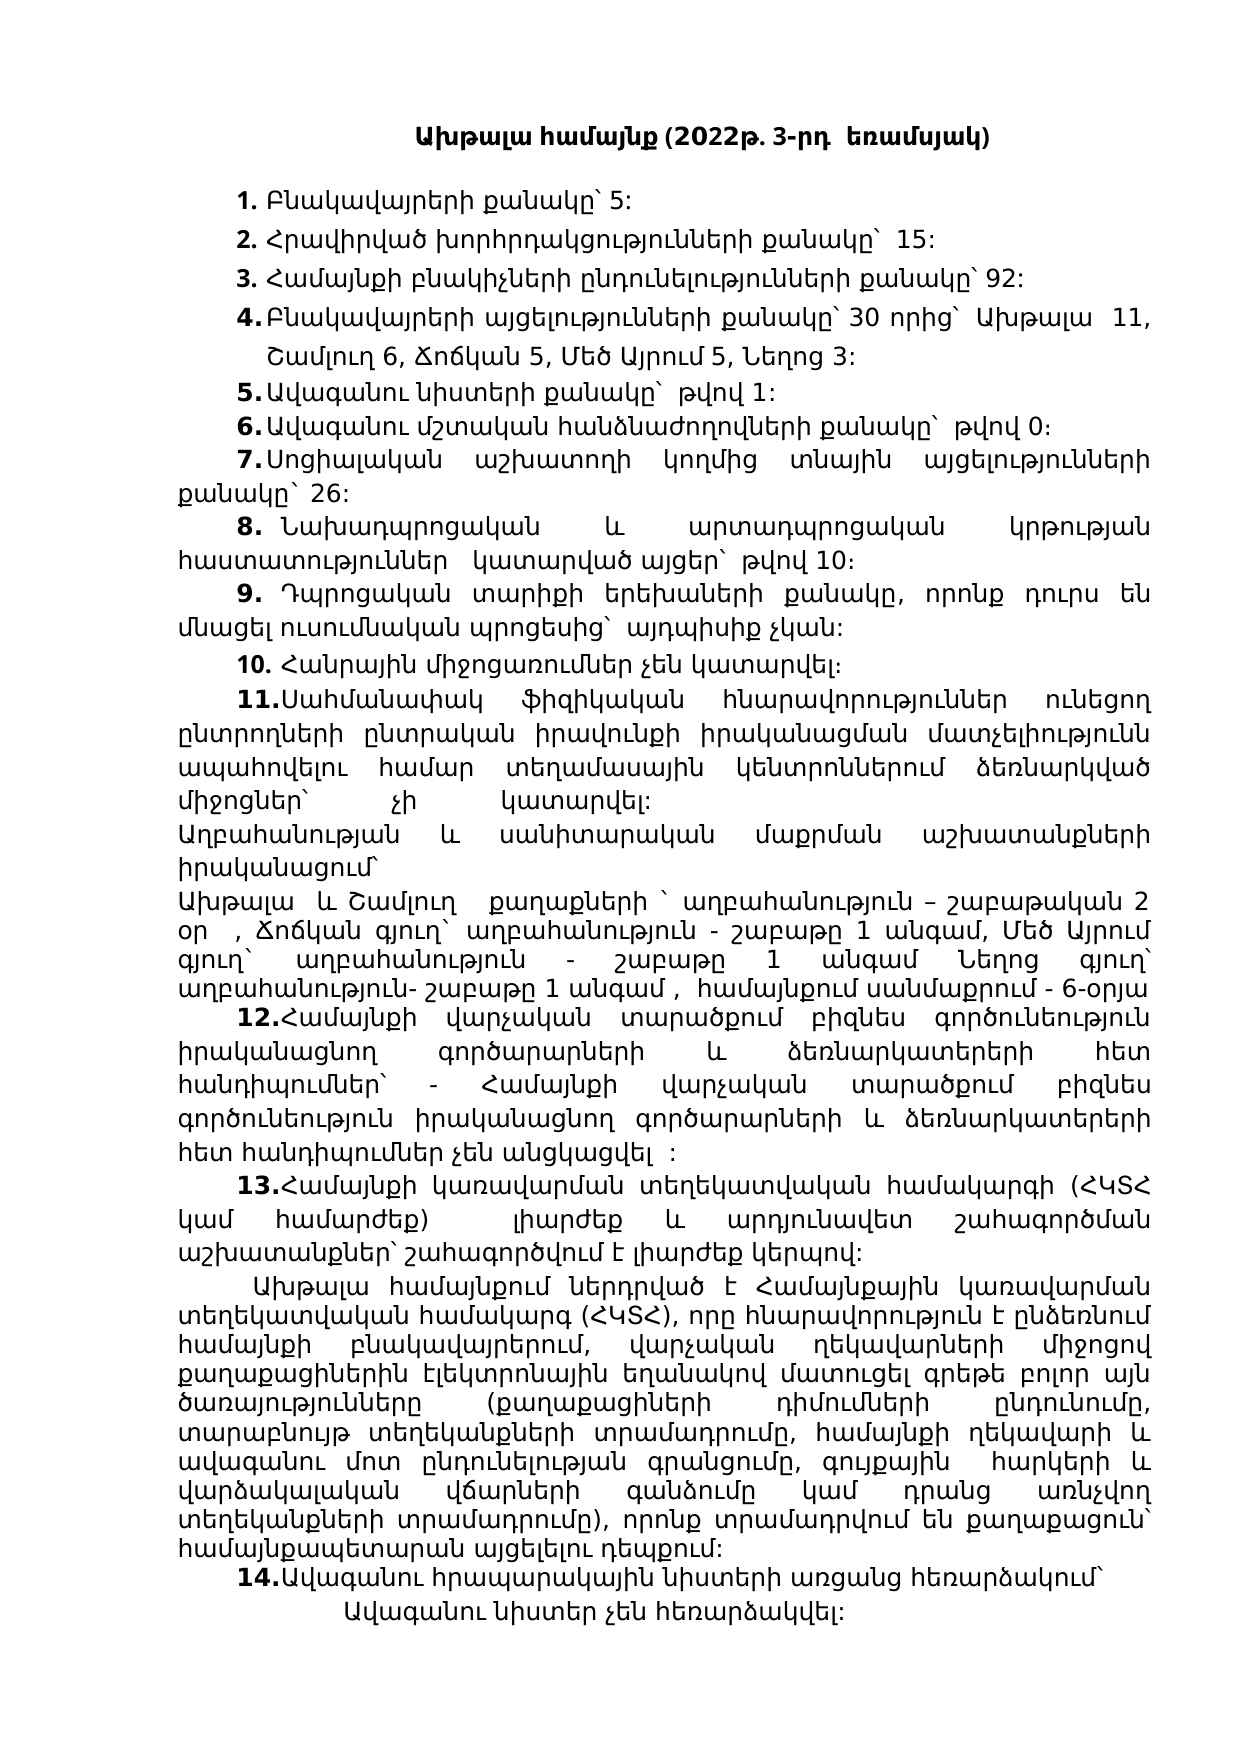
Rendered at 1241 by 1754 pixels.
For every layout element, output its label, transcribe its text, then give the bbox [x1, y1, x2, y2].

list Դպրոցական տարիքի երեխաների քանակը, որոնք դուրս են մնացել ուսումնական պրոցեսից՝ այդպիսիք չկան: [177, 579, 1152, 642]
list Բնակավայրերի քանակը՝ 5: [177, 182, 1152, 216]
list Ավագանու նիստեր չեն հեռարձակվել: [327, 1597, 1152, 1626]
list Նախադպրոցական և արտադպրոցական կրթության հաստատություններ կատարված այցեր՝ թվով 10։ [177, 512, 1152, 575]
text Ախթալա համայնքում ներդրված է Համայնքային կառավարման տեղեկատվական համակարգ (ՀԿՏՀ), որը հնարավորություն է ընձեռնում համայնքի բնակավայրերում, վարչական ղեկավարների միջոցով քաղաքացիներին էլեկտրոնային եղանակով մատուցել գրեթե բոլոր այն ծառայությունները (քաղաքացիների դիմումների ընդունումը, տարաբնույթ տեղեկանքների տրամադրումը, համայնքի ղեկավարի և ավագանու մոտ ընդունելության գրանցումը, գույքային հարկերի և վարձակալական վճարների գանձումը կամ դրանց առնչվող տեղեկանքների տրամադրումը), որոնք տրամադրվում են քաղաքացուն՝ համայնքապետարան այցելելու դեպքում: [177, 1272, 1152, 1563]
list Ավագանու մշտական հանձնաժողովների քանակը՝ թվով 0։ [177, 412, 1152, 441]
list Սոցիալական աշխատողի կողմից տնային այցելությունների քանակը` 26: [177, 445, 1152, 508]
list Համայնքի բնակիչների ընդունելությունների քանակը՝ 92: [177, 261, 1152, 295]
text Ախթալա համայնք (2022թ. 3-րդ եռամսյակ) [177, 118, 1152, 152]
list Սահմանափակ ֆիզիկական հնարավորություններ ունեցող ընտրողների ընտրական իրավունքի իրականացման մատչելիությունն ապահովելու համար տեղամասային կենտրոններում ձեռնարկված միջոցներ՝ չի կատարվել: Աղբահանության և սանիտարական մաքրման աշխատանքների իրականացում՝ [177, 686, 1152, 882]
list Բնակավայրերի այցելությունների քանակը՝ 30 որից՝ Ախթալա 11, Շամլուղ 6, Ճոճկան 5, Մեծ Այրում 5, Նեղոց 3: [236, 300, 1152, 373]
list Հրավիրված խորհրդակցությունների քանակը՝ 15: [177, 221, 1152, 256]
text Ախթալա և Շամլուղ քաղաքների ` աղբահանություն – շաբաթական 2 օր , Ճոճկան գյուղ` աղբահանություն - շաբաթը 1 անգամ, Մեծ Այրում գյուղ` աղբահանություն - շաբաթը 1 անգամ Նեղոց գյուղ՝ աղբահանություն- շաբաթը 1 անգամ , համայնքում սանմաքրում - 6-օրյա [177, 887, 1152, 1003]
list Համայնքի վարչական տարածքում բիզնես գործունեություն իրականացնող գործարարների և ձեռնարկատերերի հետ հանդիպումներ՝ - Համայնքի վարչական տարածքում բիզնես գործունեություն իրականացնող գործարարների և ձեռնարկատերերի հետ հանդիպումներ չեն անցկացվել : [177, 1003, 1152, 1167]
list Հանրային միջոցառումներ չեն կատարվել։ [177, 646, 1152, 681]
list Ավագանու հրապարակային նիստերի առցանց հեռարձակում՝ [177, 1563, 1152, 1593]
list Ավագանու նիստերի քանակը՝ թվով 1: [177, 378, 1152, 407]
list Համայնքի կառավարման տեղեկատվական համակարգի (ՀԿՏՀ կամ համարժեք) լիարժեք և արդյունավետ շահագործման աշխատանքներ՝ շահագործվում է լիարժեք կերպով: [177, 1171, 1152, 1267]
